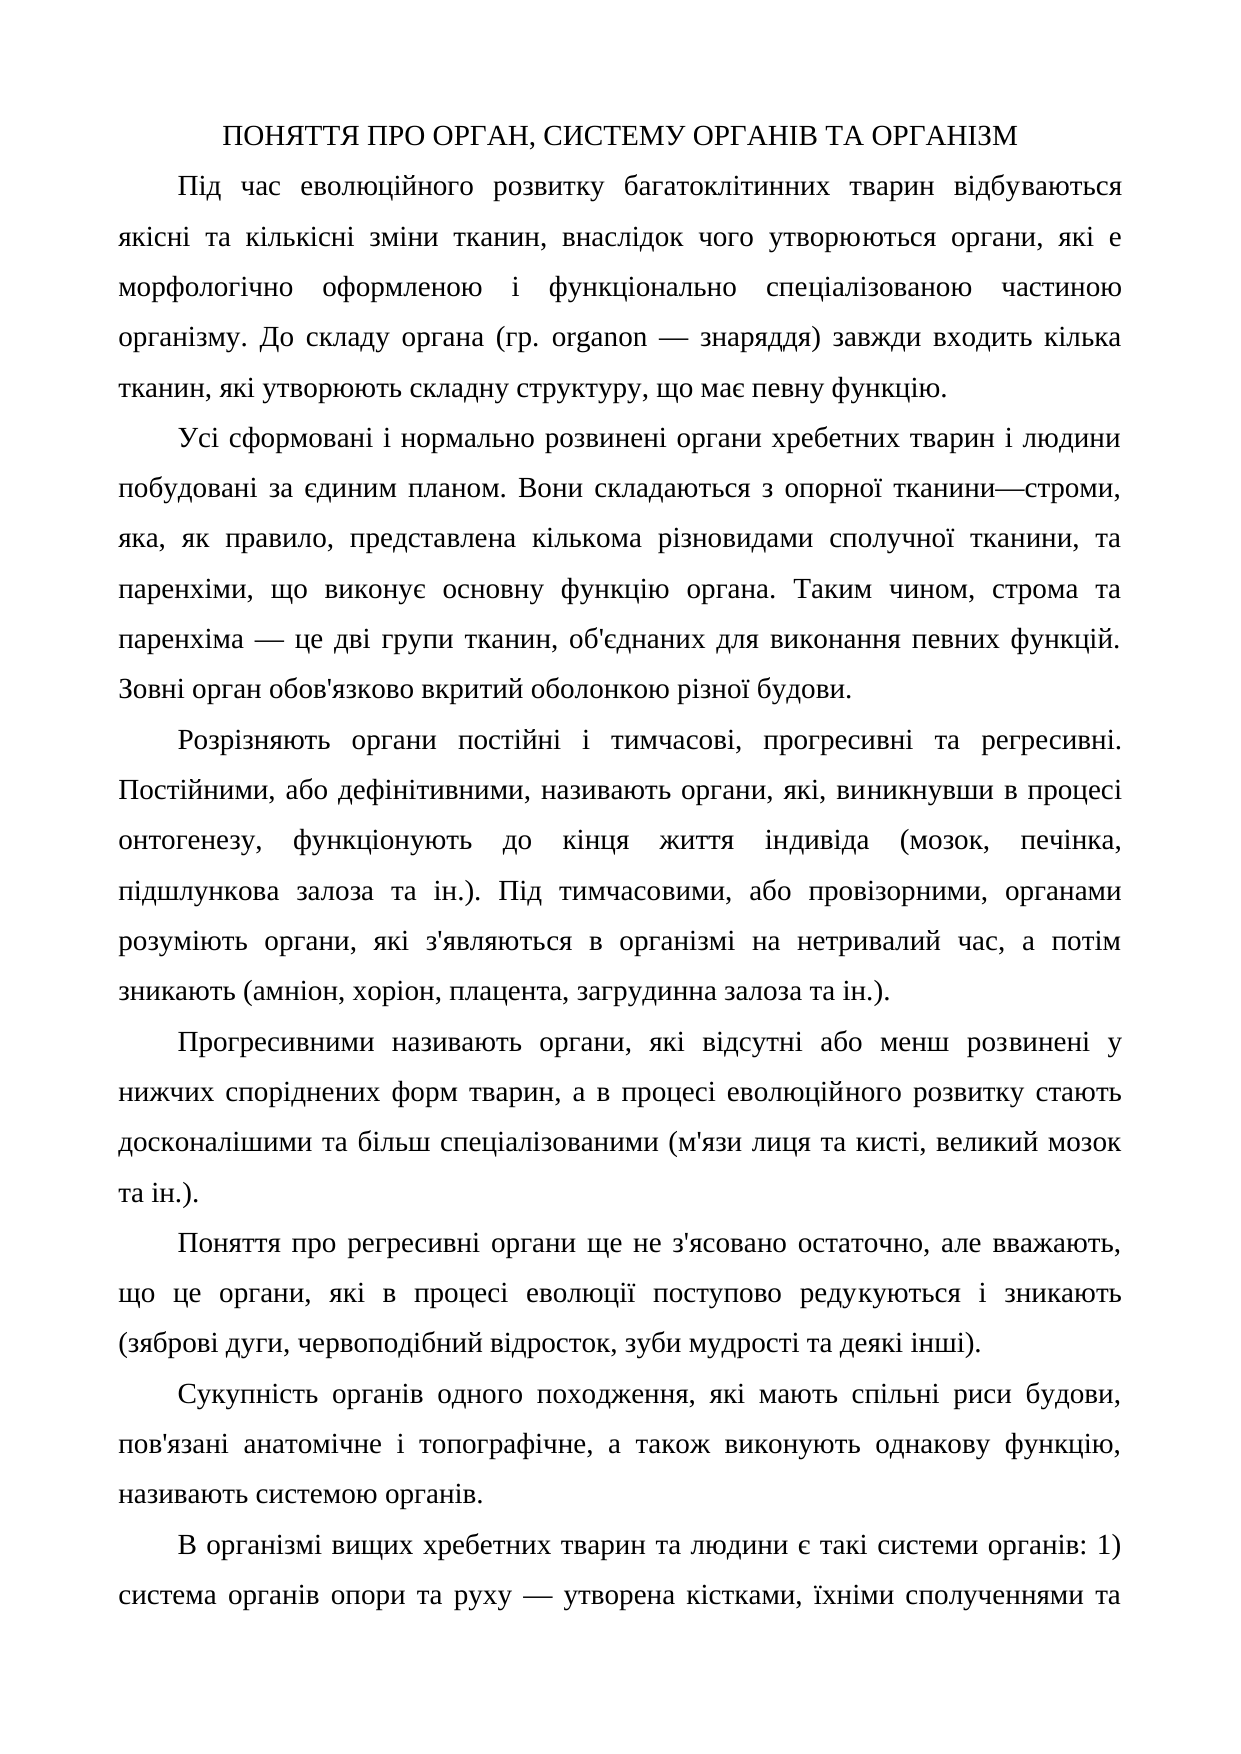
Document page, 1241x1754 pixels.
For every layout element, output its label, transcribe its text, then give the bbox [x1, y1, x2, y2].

text Сукупність органів одного походження, які мають спільні риси будови, пов'язані анатомічне і топографічне, а також виконують однакову функцію, називають системою органів. [118, 1376, 1122, 1510]
text Поняття про регресивні органи ще не з'ясовано остаточно, але вважають, що це органи, які в процесі еволюції поступово редукуються і зникають (зяброві дуги, червоподібний відросток, зуби мудрості та деякі інші). [118, 1225, 1122, 1359]
text ПОНЯТТЯ ПРО ОРГАН, СИСТЕМУ ОРГАНІВ ТА ОРГАНІЗМ [118, 118, 1122, 152]
text Розрізняють органи постійні і тимчасові, прогресивні та регресивні. Постійними, або дефінітивними, називають органи, які, виникнувши в процесі онтогенезу, функціонують до кінця життя індивіда (мозок, печінка, підшлункова залоза та ін.). Під тимчасовими, або провізорними, органами розуміють органи, які з'являються в організмі на нетривалий час, а потім зникають (амніон, хоріон, плацента, загрудинна залоза та ін.). [118, 722, 1122, 1007]
text Під час еволюційного розвитку багатоклітинних тварин відбуваються якісні та кількісні зміни тканин, внаслідок чого утворюються органи, які е морфологічно оформленою і функціонально спеціалізованою частиною організму. До складу органа (гр. organon — знаряддя) завжди входить кілька тканин, які утворюють складну структуру, що має певну функцію. [118, 168, 1122, 403]
text Прогресивними називають органи, які відсутні або менш розвинені у нижчих споріднених форм тварин, а в процесі еволюційного розвитку стають досконалішими та більш спеціалізованими (м'язи лиця та кисті, великий мозок та ін.). [118, 1024, 1122, 1208]
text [118, 1527, 1122, 1611]
text Усі сформовані і нормально розвинені органи хребетних тварин і людини побудовані за єдиним планом. Вони складаються з опорної тканини—строми, яка, як правило, представлена кількома різновидами сполучної тканини, та паренхіми, що виконує основну функцію органа. Таким чином, строма та паренхіма — це дві групи тканин, об'єднаних для виконання певних функцій. Зовні орган обов'язково вкритий оболонкою різної будови. [118, 420, 1122, 705]
